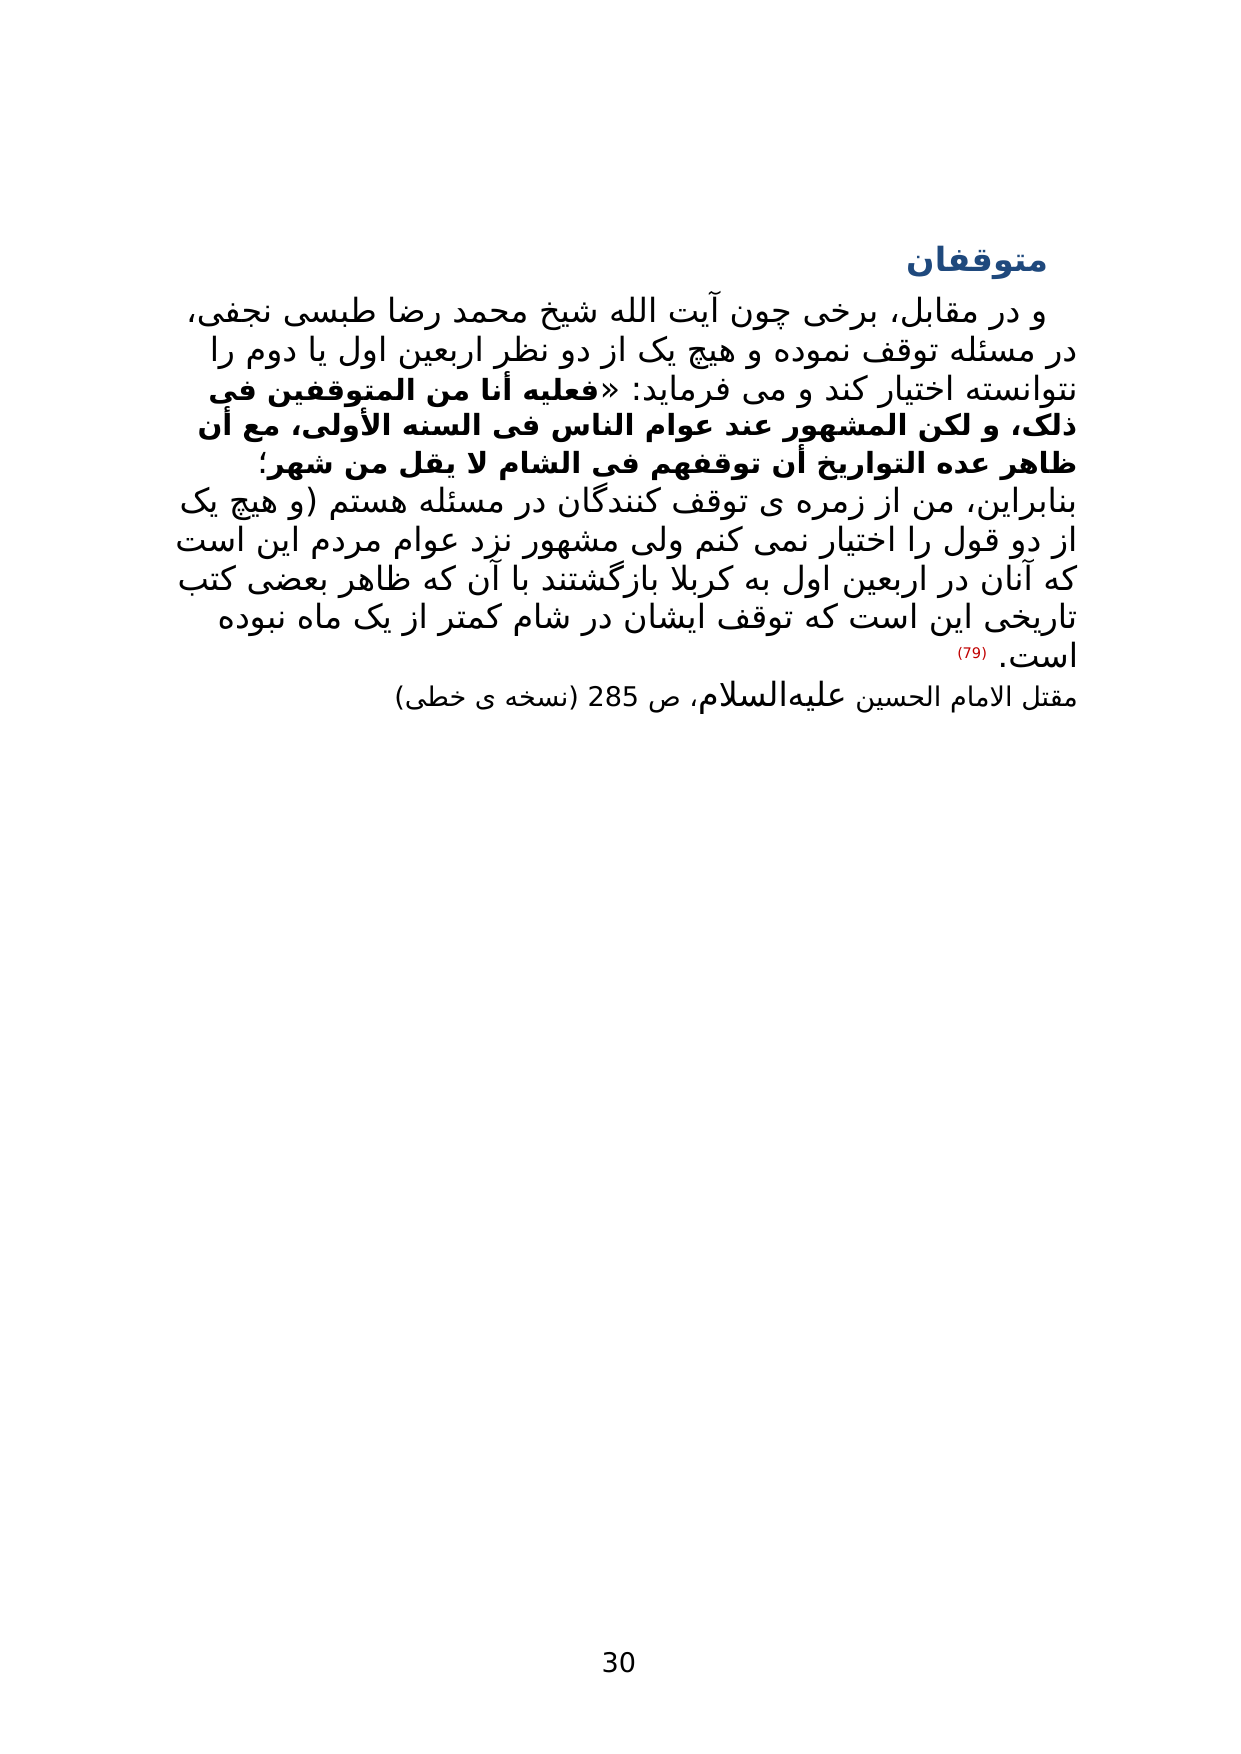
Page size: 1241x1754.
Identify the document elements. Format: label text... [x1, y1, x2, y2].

text و در مقابل، برخی چون آیت الله شیخ محمد رضا طبسی نجفی، در مسئله توقف نموده و هیچ یک از دو نظر اربعین اول یا دوم را نتوانسته اختیار کند و می فرماید: «فعلیه أنا من المتوقفین فی ذلک، و لکن المشهور عند عوام الناس فی السنه الأولی، مع أن ظاهر عده التواریخ أن توقفهم فی الشام لا یقل من شهر؛ بنابراین، من از زمره ی توقف کنندگان در مسئله هستم (و هیچ یک از دو قول را اختیار نمی کنم ولی مشهور نزد عوام مردم این است که آنان در اربعین اول به کربلا بازگشتند با آن که ظاهر بعضی کتب تاریخی این است که توقف ایشان در شام کمتر از یک ماه نبوده است. (79) [159, 292, 1078, 676]
subtitle متوقفان [159, 241, 1078, 279]
text مقتل الامام الحسین عليه‌السلام، ص 285 (نسخه ی خطی) [159, 676, 1078, 714]
